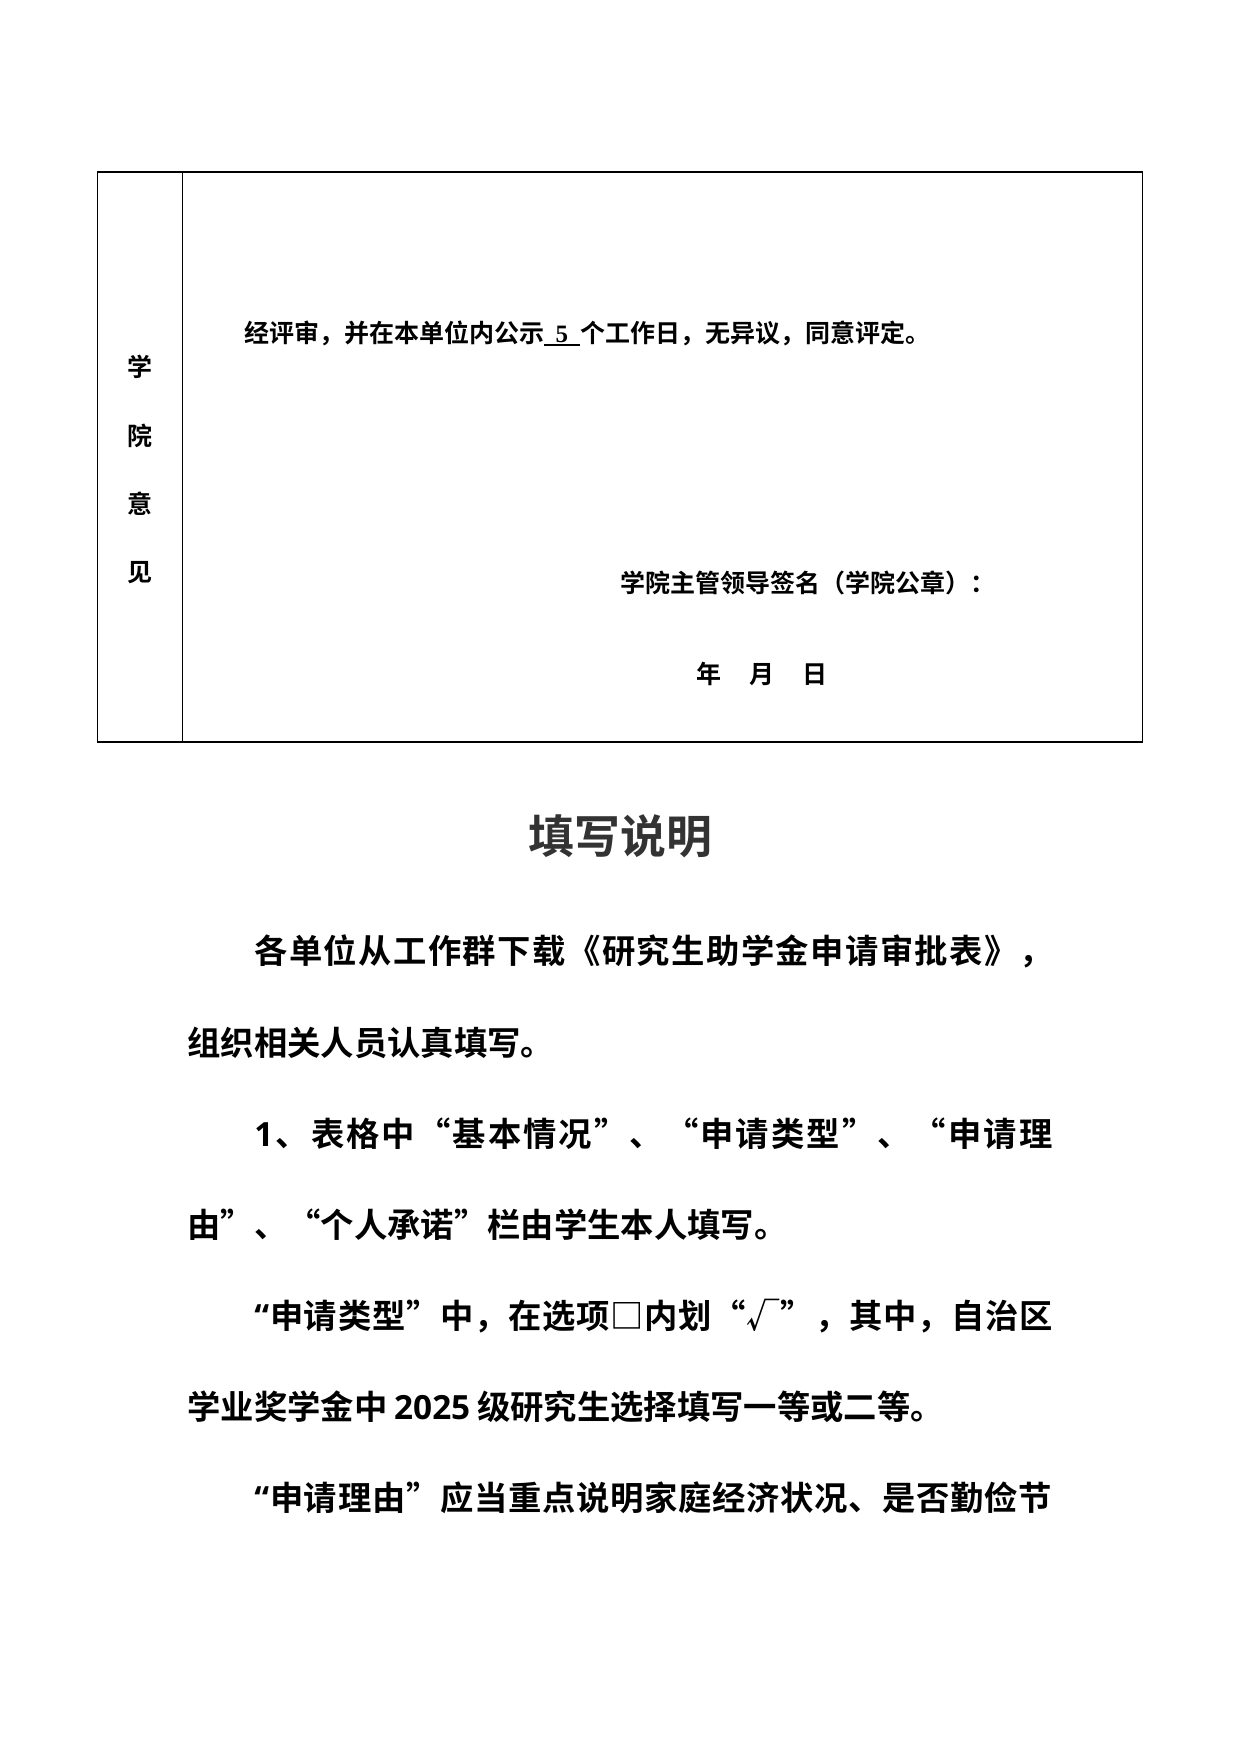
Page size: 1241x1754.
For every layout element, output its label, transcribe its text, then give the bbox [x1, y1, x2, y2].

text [187, 1450, 1053, 1541]
text 填写说明 [187, 788, 1053, 879]
text “申请类型”中，在选项□内划“√”，其中，自治区学业奖学金中2025级研究生选择填写一等或二等。 [187, 1268, 1053, 1450]
text 各单位从工作群下载《研究生助学金申请审批表》，组织相关人员认真填写。 [187, 904, 1053, 1086]
table_cell 经评审，并在本单位内公示 5 个工作日，无异议，同意评定。 学院主管领导签名（学院公章）： 年 月 日 [183, 173, 1142, 741]
text 1、表格中“基本情况”、“申请类型”、“申请理由”、“个人承诺”栏由学生本人填写。 [187, 1086, 1053, 1268]
table_cell 学 院 意 见 [98, 173, 182, 741]
